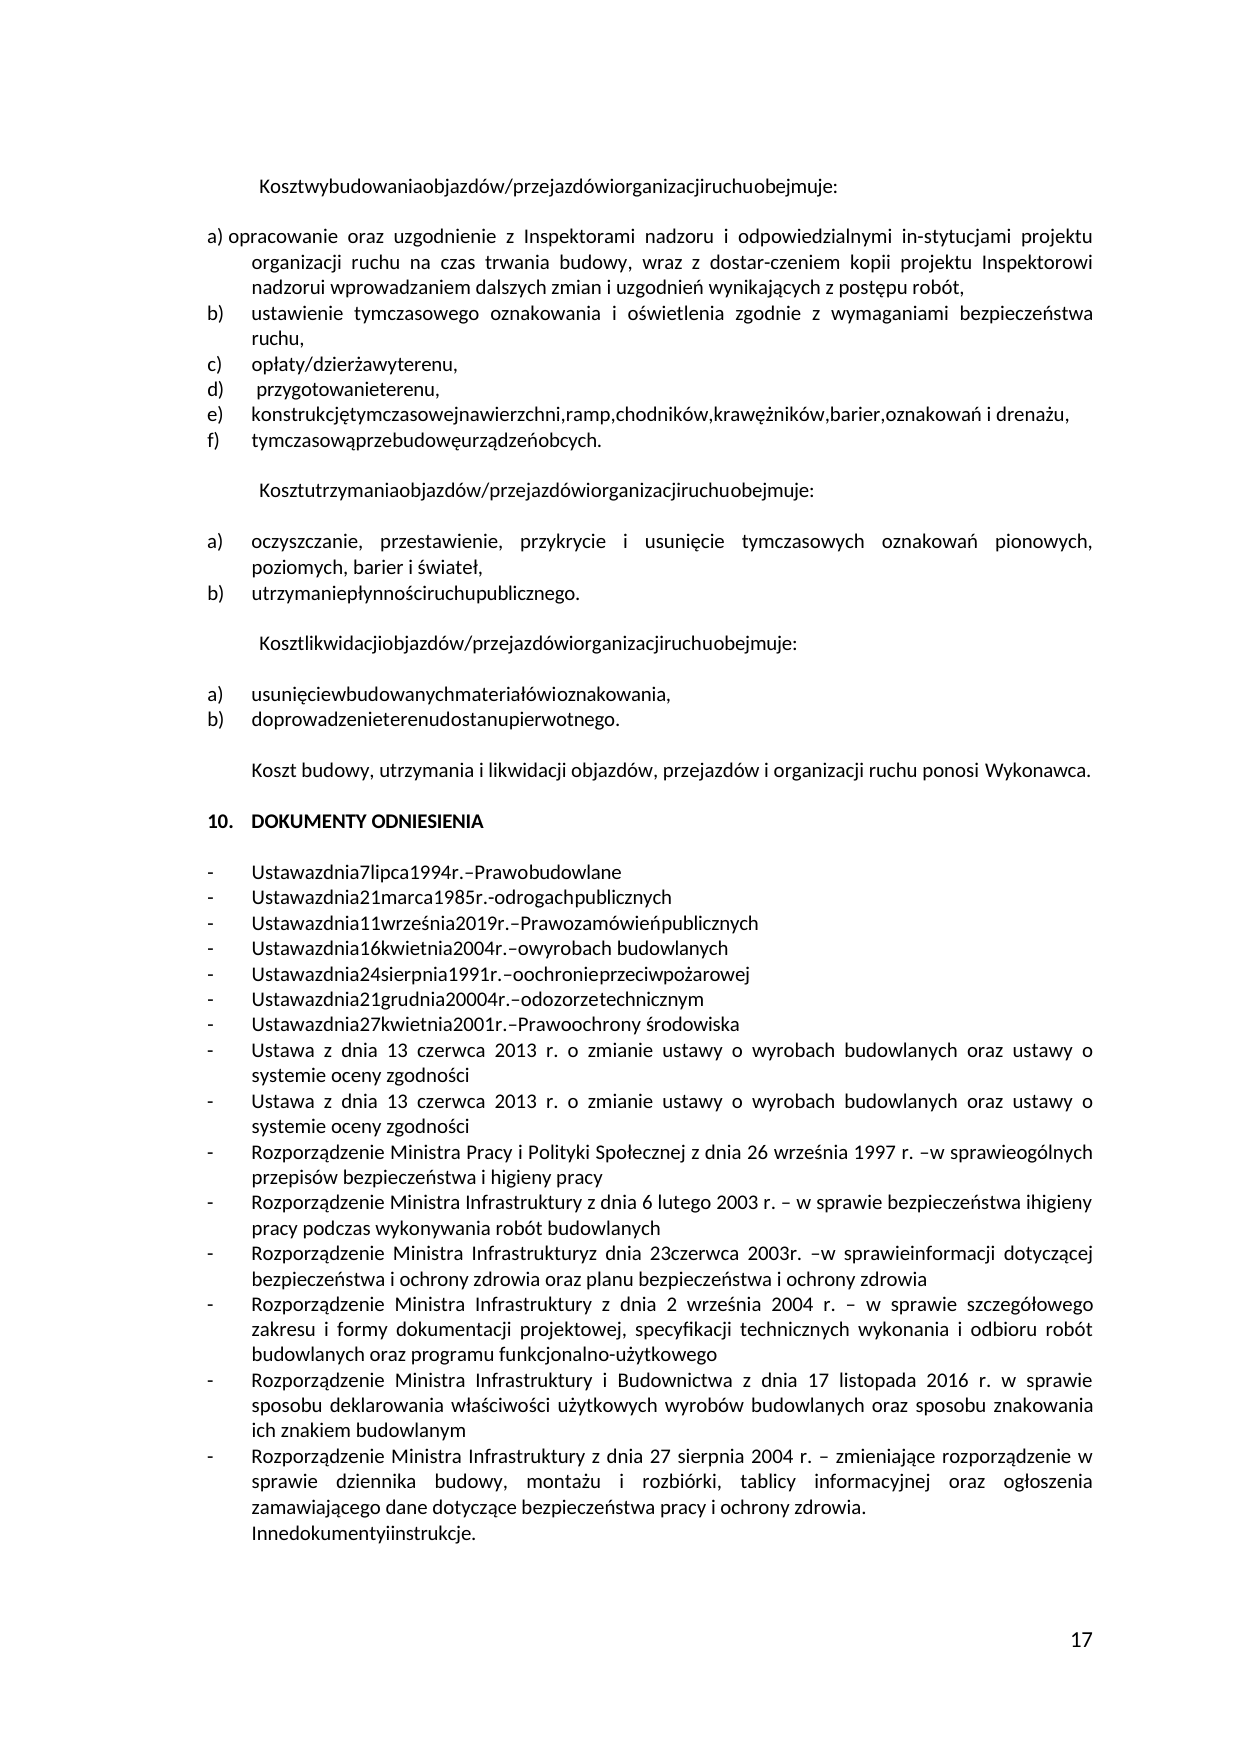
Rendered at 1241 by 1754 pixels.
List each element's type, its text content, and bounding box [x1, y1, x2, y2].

list Ustawazdnia21grudnia20004r.–odozorzetechnicznym [207, 986, 1157, 1011]
list opłaty/dzierżawyterenu, [207, 351, 1157, 376]
list Kosztutrzymaniaobjazdów/przejazdówiorganizacjiruchuobejmuje: [207, 478, 1157, 503]
list konstrukcjętymczasowejnawierzchni,ramp,chodników,krawężników,barier,oznakowań i drenażu, [207, 402, 1095, 427]
list ustawienie tymczasowego oznakowania i oświetlenia zgodnie z wymaganiami bezpieczeństwa ruchu, [207, 300, 1094, 351]
text Innedokumentyiinstrukcje. [251, 1520, 1157, 1545]
list Rozporządzenie Ministra Infrastruktury z dnia 27 sierpnia 2004 r. – zmieniające rozporządzenie w sprawie dziennika budowy, montażu i rozbiórki, tablicy informacyjnej oraz ogłoszenia zamawiającego dane dotyczące bezpieczeństwa pracy i ochrony zdrowia. [207, 1443, 1094, 1519]
list Rozporządzenie Ministra Infrastruktury z dnia 6 lutego 2003 r. – w sprawie bezpieczeństwa ihigieny pracy podczas wykonywania robót budowlanych [207, 1189, 1094, 1240]
list opracowanie oraz uzgodnienie z Inspektorami nadzoru i odpowiedzialnymi in-stytucjami projektu organizacji ruchu na czas trwania budowy, wraz z dostar-czeniem kopii projektu Inspektorowi nadzorui wprowadzaniem dalszych zmian i uzgodnień wynikających z postępu robót, [207, 224, 1095, 300]
list Ustawazdnia21marca1985r.-odrogachpublicznych [207, 884, 1157, 910]
list Rozporządzenie Ministra Infrastruktury i Budownictwa z dnia 17 listopada 2016 r. w sprawie sposobu deklarowania właściwości użytkowych wyrobów budowlanych oraz sposobu znakowania ich znakiem budowlanym [207, 1367, 1095, 1443]
list doprowadzenieterenudostanupierwotnego. [207, 707, 1157, 732]
list DOKUMENTY ODNIESIENIA [207, 808, 1157, 833]
list Koszt budowy, utrzymania i likwidacji objazdów, przejazdów i organizacji ruchu ponosi Wykonawca. [207, 758, 1094, 783]
list Ustawazdnia11września2019r.–Prawozamówieńpublicznych [207, 910, 1157, 936]
list Ustawazdnia27kwietnia2001r.–Prawoochrony środowiska [207, 1012, 1157, 1037]
list Rozporządzenie Ministra Pracy i Polityki Społecznej z dnia 26 września 1997 r. –w sprawieogólnych przepisów bezpieczeństwa i higieny pracy [207, 1139, 1094, 1189]
list Kosztwybudowaniaobjazdów/przejazdówiorganizacjiruchuobejmuje: [207, 173, 1157, 198]
list usunięciewbudowanychmateriałówioznakowania, [207, 681, 1157, 707]
list Ustawazdnia24sierpnia1991r.–oochronieprzeciwpożarowej [207, 961, 1157, 986]
list Rozporządzenie Ministra Infrastruktury z dnia 2 września 2004 r. – w sprawie szczegółowego zakresu i formy dokumentacji projektowej, specyfikacji technicznych wykonania i odbioru robót budowlanych oraz programu funkcjonalno-użytkowego [207, 1292, 1095, 1367]
list Ustawazdnia7lipca1994r.–Prawobudowlane [207, 859, 1157, 884]
list Rozporządzenie Ministra Infrastrukturyz dnia 23czerwca 2003r. –w sprawieinformacji dotyczącej bezpieczeństwa i ochrony zdrowia oraz planu bezpieczeństwa i ochrony zdrowia [207, 1240, 1094, 1291]
list utrzymaniepłynnościruchupublicznego. [207, 580, 1157, 605]
list tymczasowąprzebudowęurządzeńobcych. [207, 427, 1157, 453]
list Ustawazdnia16kwietnia2004r.–owyrobach budowlanych [207, 936, 1157, 961]
list oczyszczanie, przestawienie, przykrycie i usunięcie tymczasowych oznakowań pionowych, poziomych, barier i świateł, [207, 529, 1094, 579]
list Kosztlikwidacjiobjazdów/przejazdówiorganizacjiruchuobejmuje: [207, 630, 1157, 656]
list Ustawa z dnia 13 czerwca 2013 r. o zmianie ustawy o wyrobach budowlanych oraz ustawy o systemie oceny zgodności [207, 1037, 1095, 1088]
list Ustawa z dnia 13 czerwca 2013 r. o zmianie ustawy o wyrobach budowlanych oraz ustawy o systemie oceny zgodności [207, 1088, 1094, 1139]
list przygotowanieterenu, [207, 376, 1157, 402]
